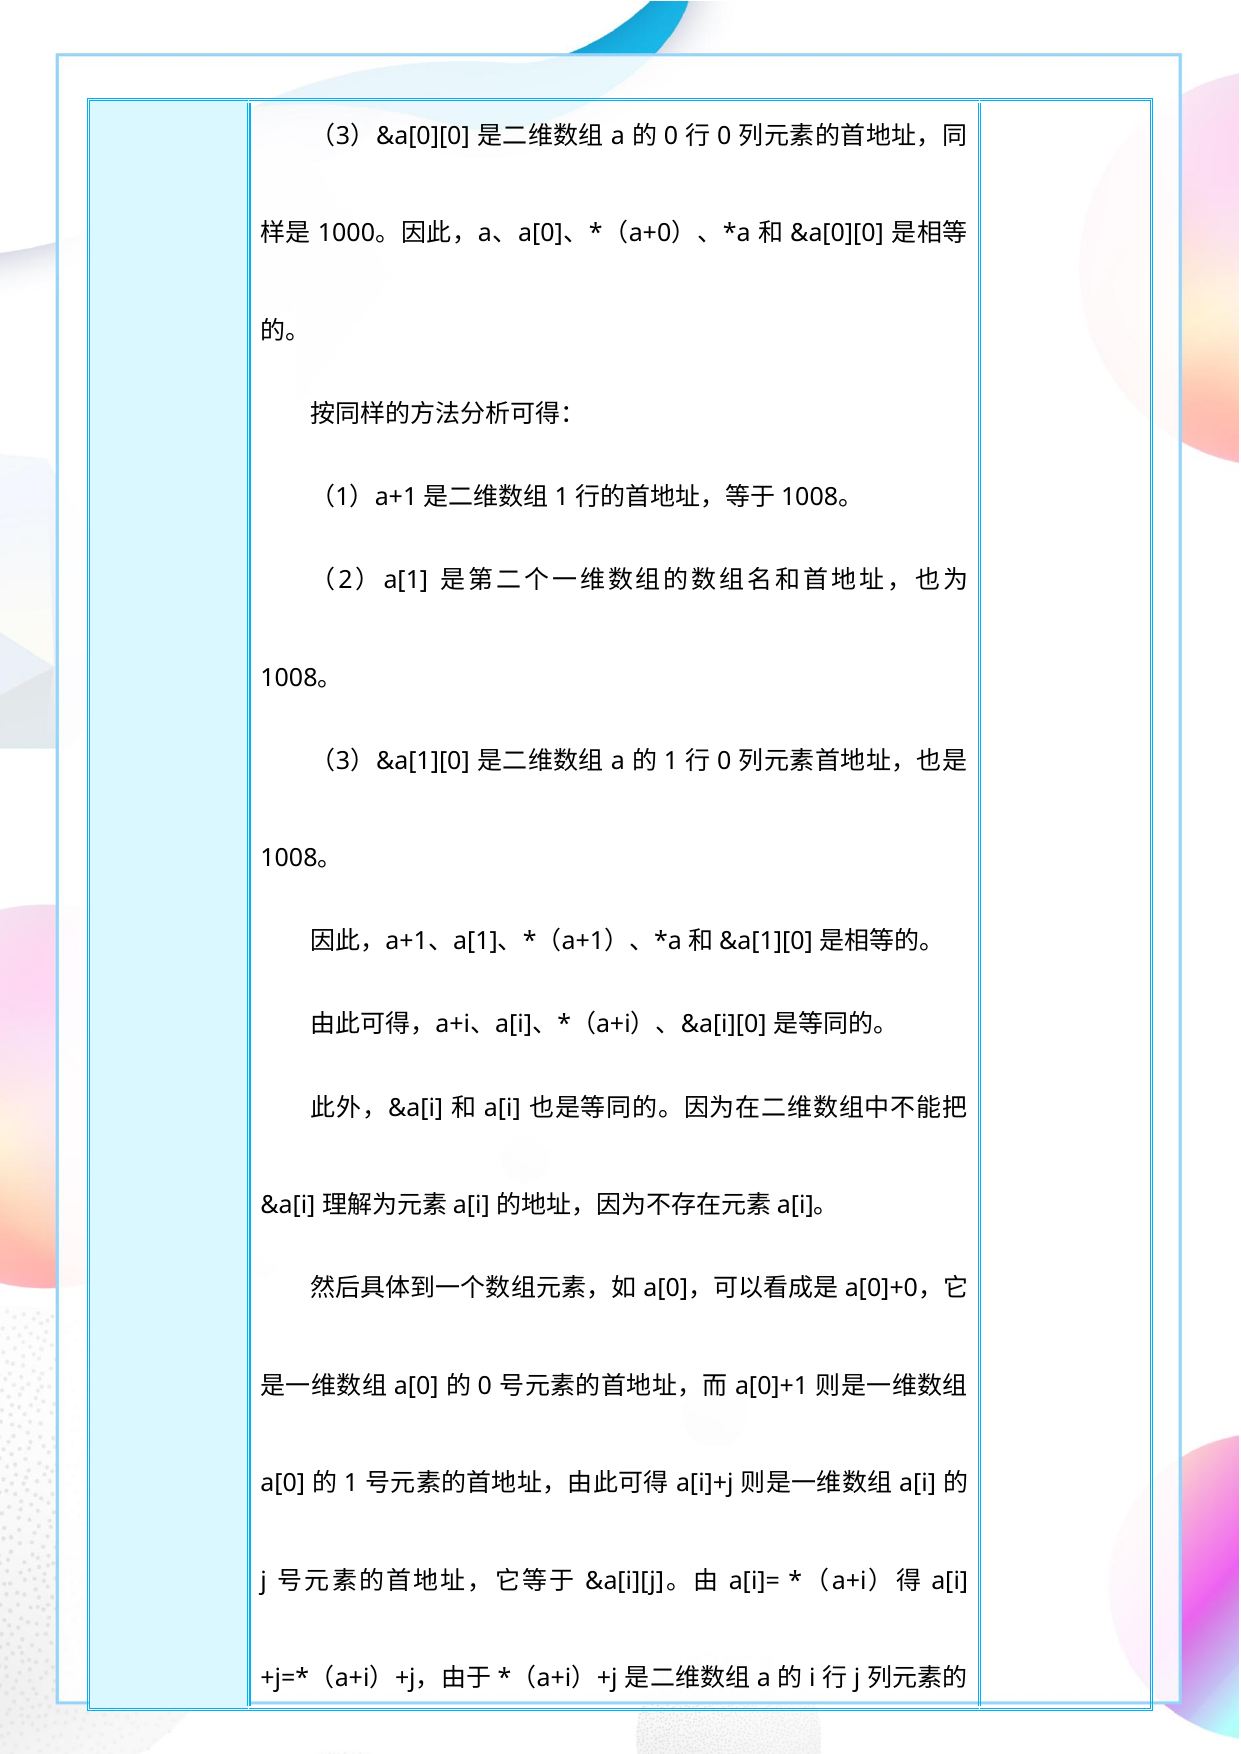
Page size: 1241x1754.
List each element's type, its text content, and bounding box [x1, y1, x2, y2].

table_cell 知识讲解（45min） [90, 99, 249, 1708]
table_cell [249, 101, 979, 1708]
picture [0, 1, 1239, 1754]
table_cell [980, 101, 1150, 1708]
